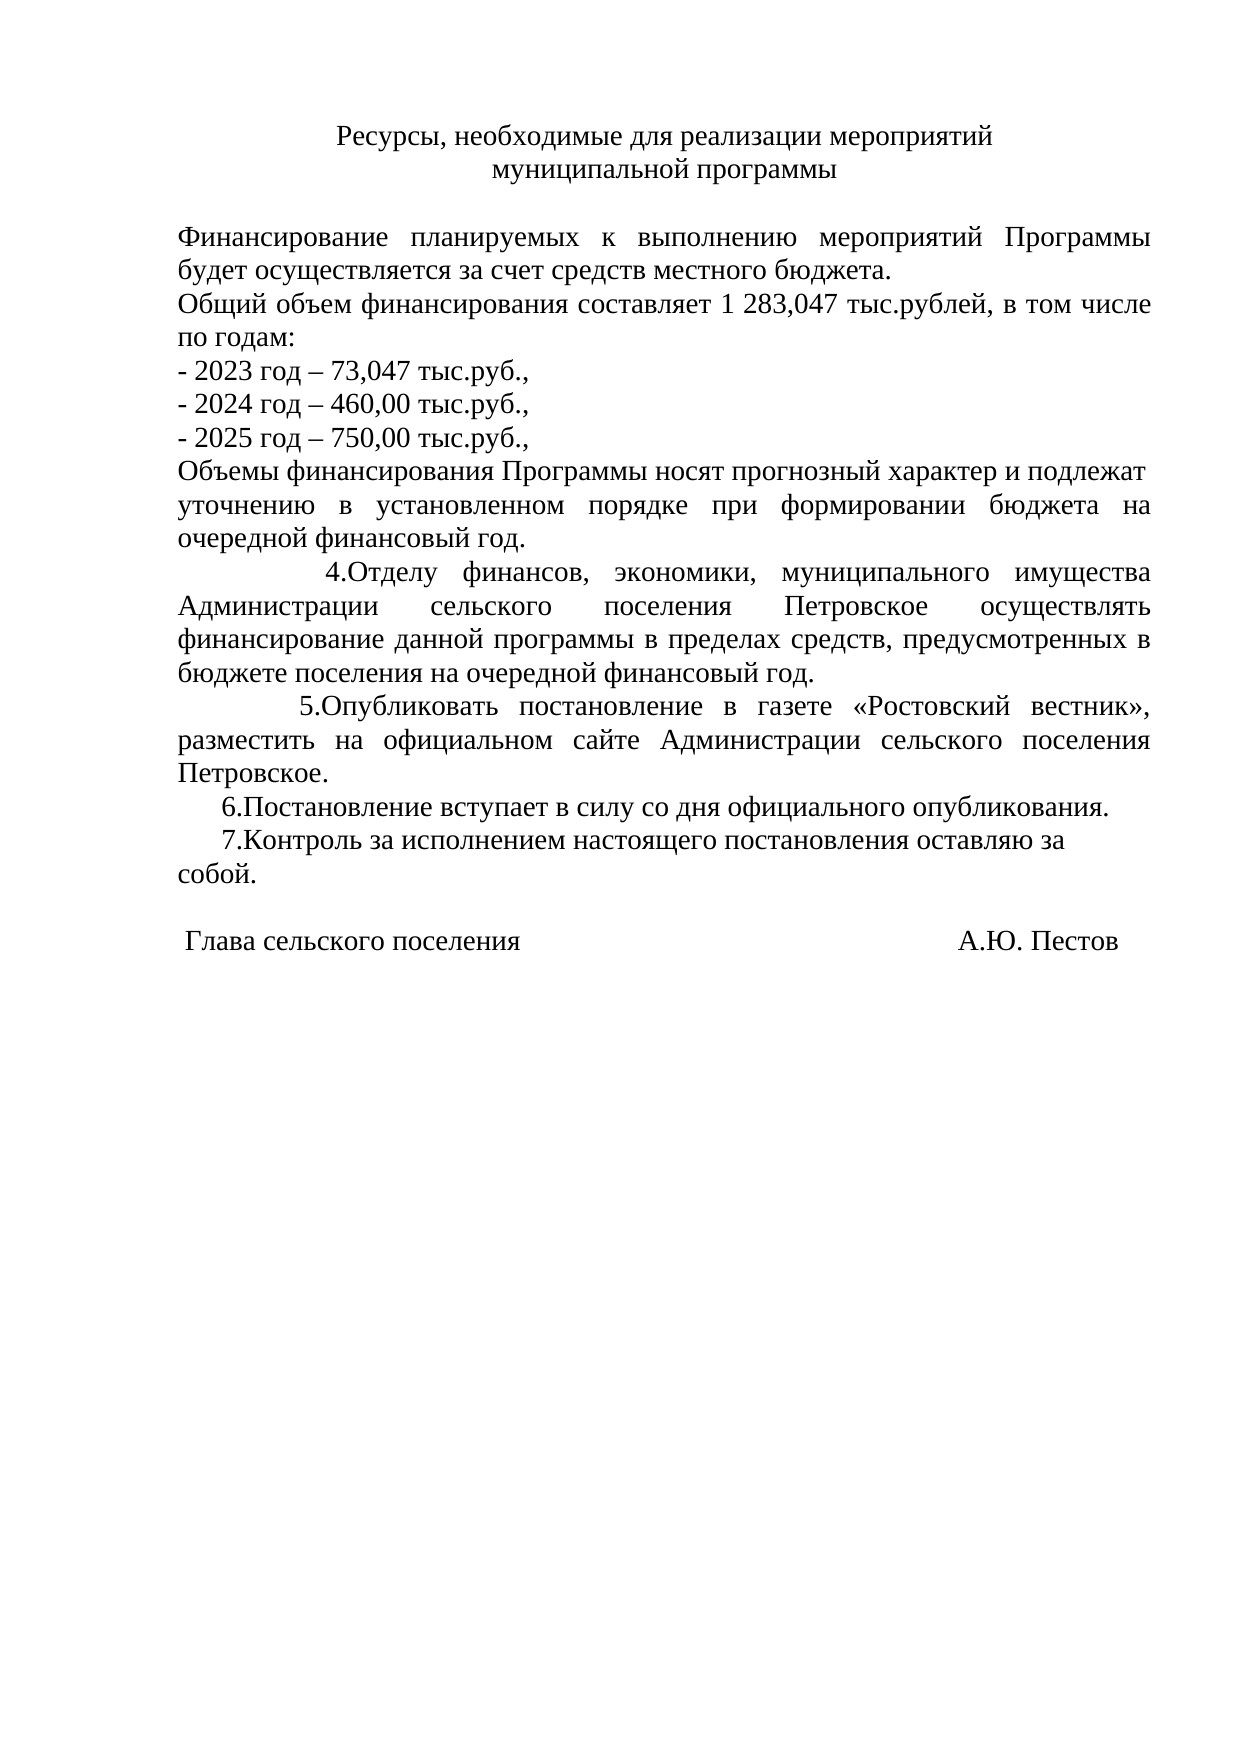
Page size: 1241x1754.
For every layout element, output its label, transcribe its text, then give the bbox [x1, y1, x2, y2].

text Общий объем финансирования составляет 1 283,047 тыс.рублей, в том числе по годам: [177, 286, 1152, 353]
text - 2025 год – 750,00 тыс.руб., [177, 420, 1152, 453]
text 4.Отделу финансов, экономики, муниципального имущества Администрации сельского поселения Петровское осуществлять финансирование данной программы в пределах средств, предусмотренных в бюджете поселения на очередной финансовый год. [177, 554, 1152, 688]
text - 2024 год – 460,00 тыс.руб., [177, 386, 1152, 420]
text Глава сельского поселения А.Ю. Пестов [177, 923, 1152, 957]
text - 2023 год – 73,047 тыс.руб., [177, 353, 1152, 386]
text 7.Контроль за исполнением настоящего постановления оставляю за собой. [177, 822, 1152, 889]
text Ресурсы, необходимые для реализации мероприятий [177, 118, 1152, 152]
text 5.Опубликовать постановление в газете «Ростовский вестник», разместить на официальном сайте Администрации сельского поселения Петровское. [177, 688, 1152, 789]
text уточнению в установленном порядке при формировании бюджета на очередной финансовый год. [177, 487, 1152, 554]
text Финансирование планируемых к выполнению мероприятий Программы будет осуществляется за счет средств местного бюджета. [177, 219, 1152, 286]
text Объемы финансирования Программы носят прогнозный характер и подлежат [177, 453, 1152, 487]
text 6.Постановление вступает в силу со дня официального опубликования. [177, 789, 1152, 822]
text муниципальной программы [177, 152, 1152, 185]
